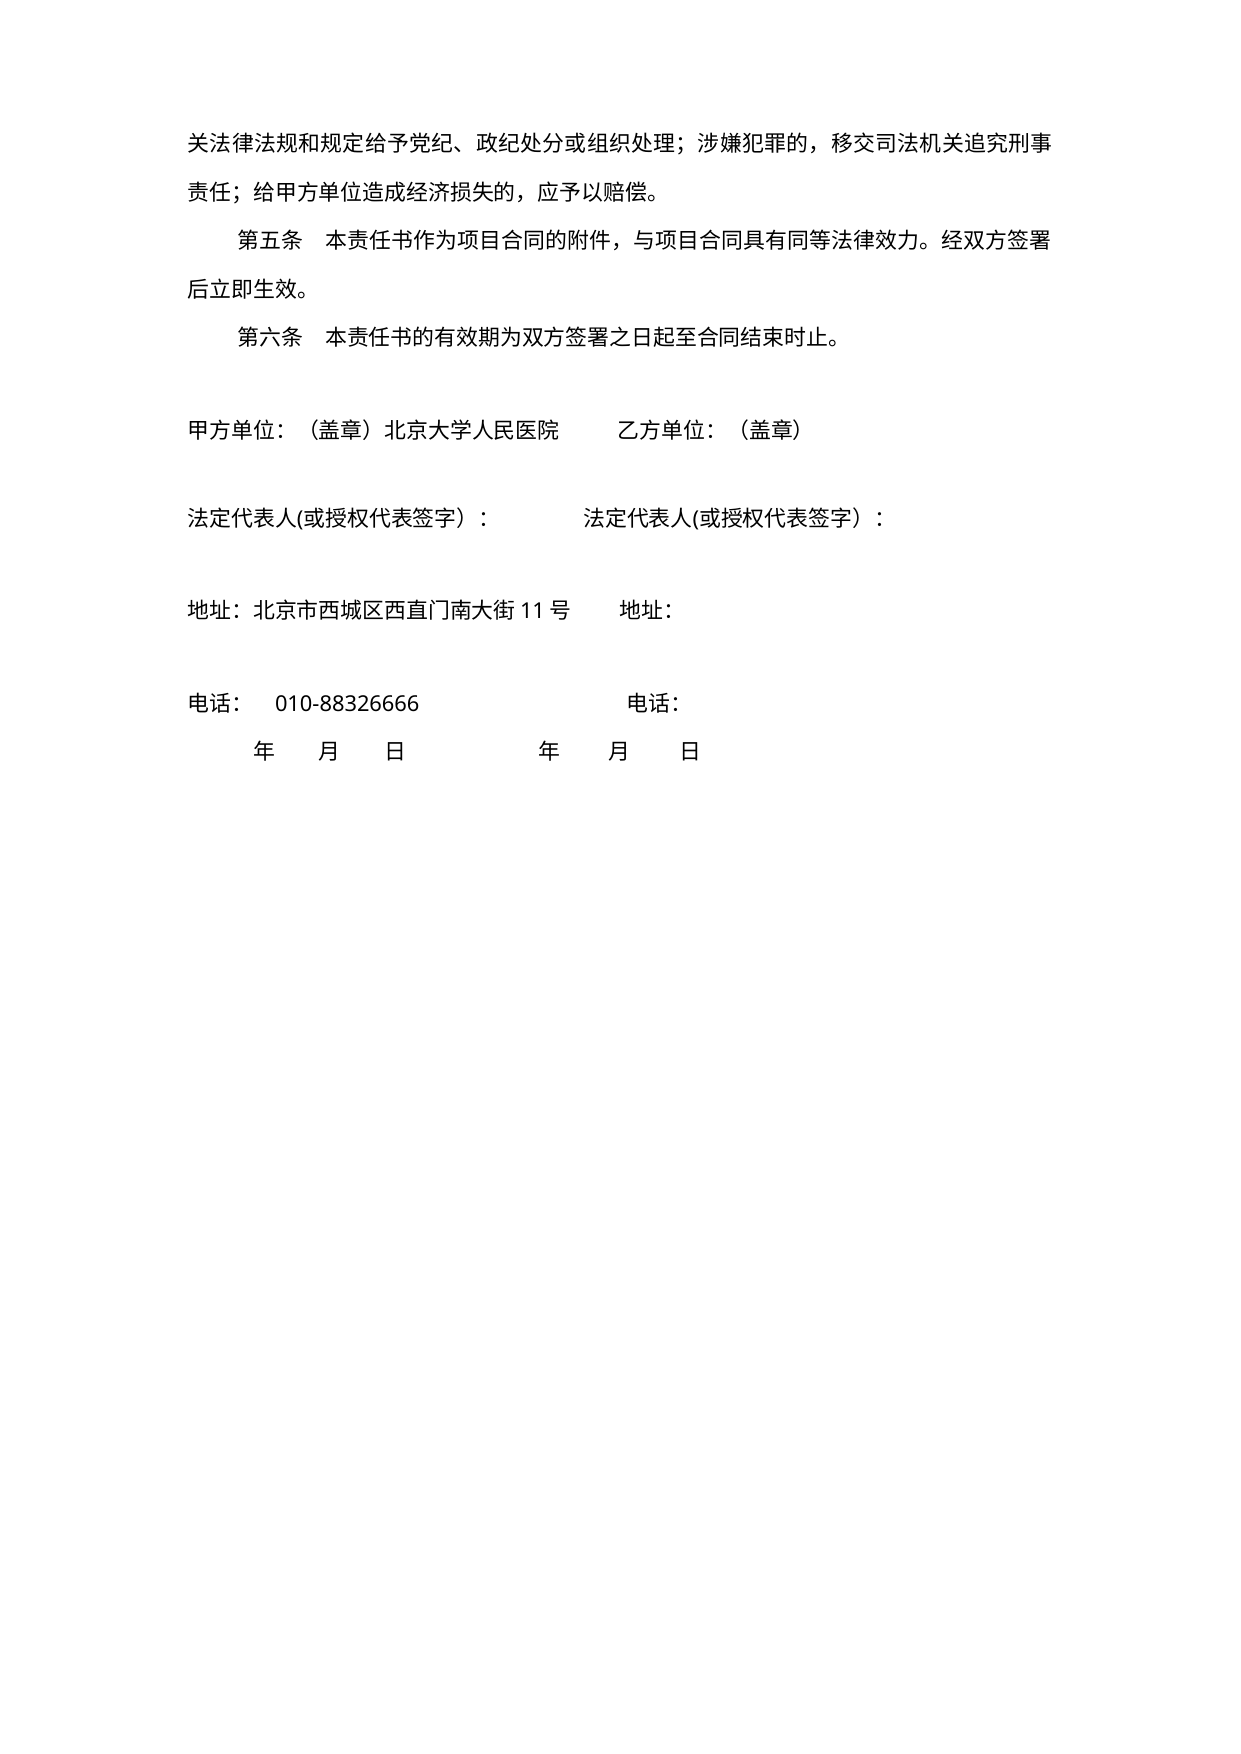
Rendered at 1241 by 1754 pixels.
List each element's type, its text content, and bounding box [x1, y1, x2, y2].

text 年 月 日 年 月 日 [187, 734, 1053, 766]
text 甲方单位：（盖章）北京大学人民医院 乙方单位：（盖章） [187, 413, 1053, 444]
text 电话： 010-88326666 电话： [187, 686, 1053, 718]
text 第六条 本责任书的有效期为双方签署之日起至合同结束时止。 [187, 320, 1053, 352]
text 第五条 本责任书作为项目合同的附件，与项目合同具有同等法律效力。经双方签署后立即生效。 [187, 223, 1053, 304]
text 地址：北京市西城区西直门南大街11号 地址： [187, 593, 1053, 625]
text 法定代表人(或授权代表签字）： 法定代表人(或授权代表签字）： [187, 501, 1053, 533]
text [187, 126, 1053, 207]
